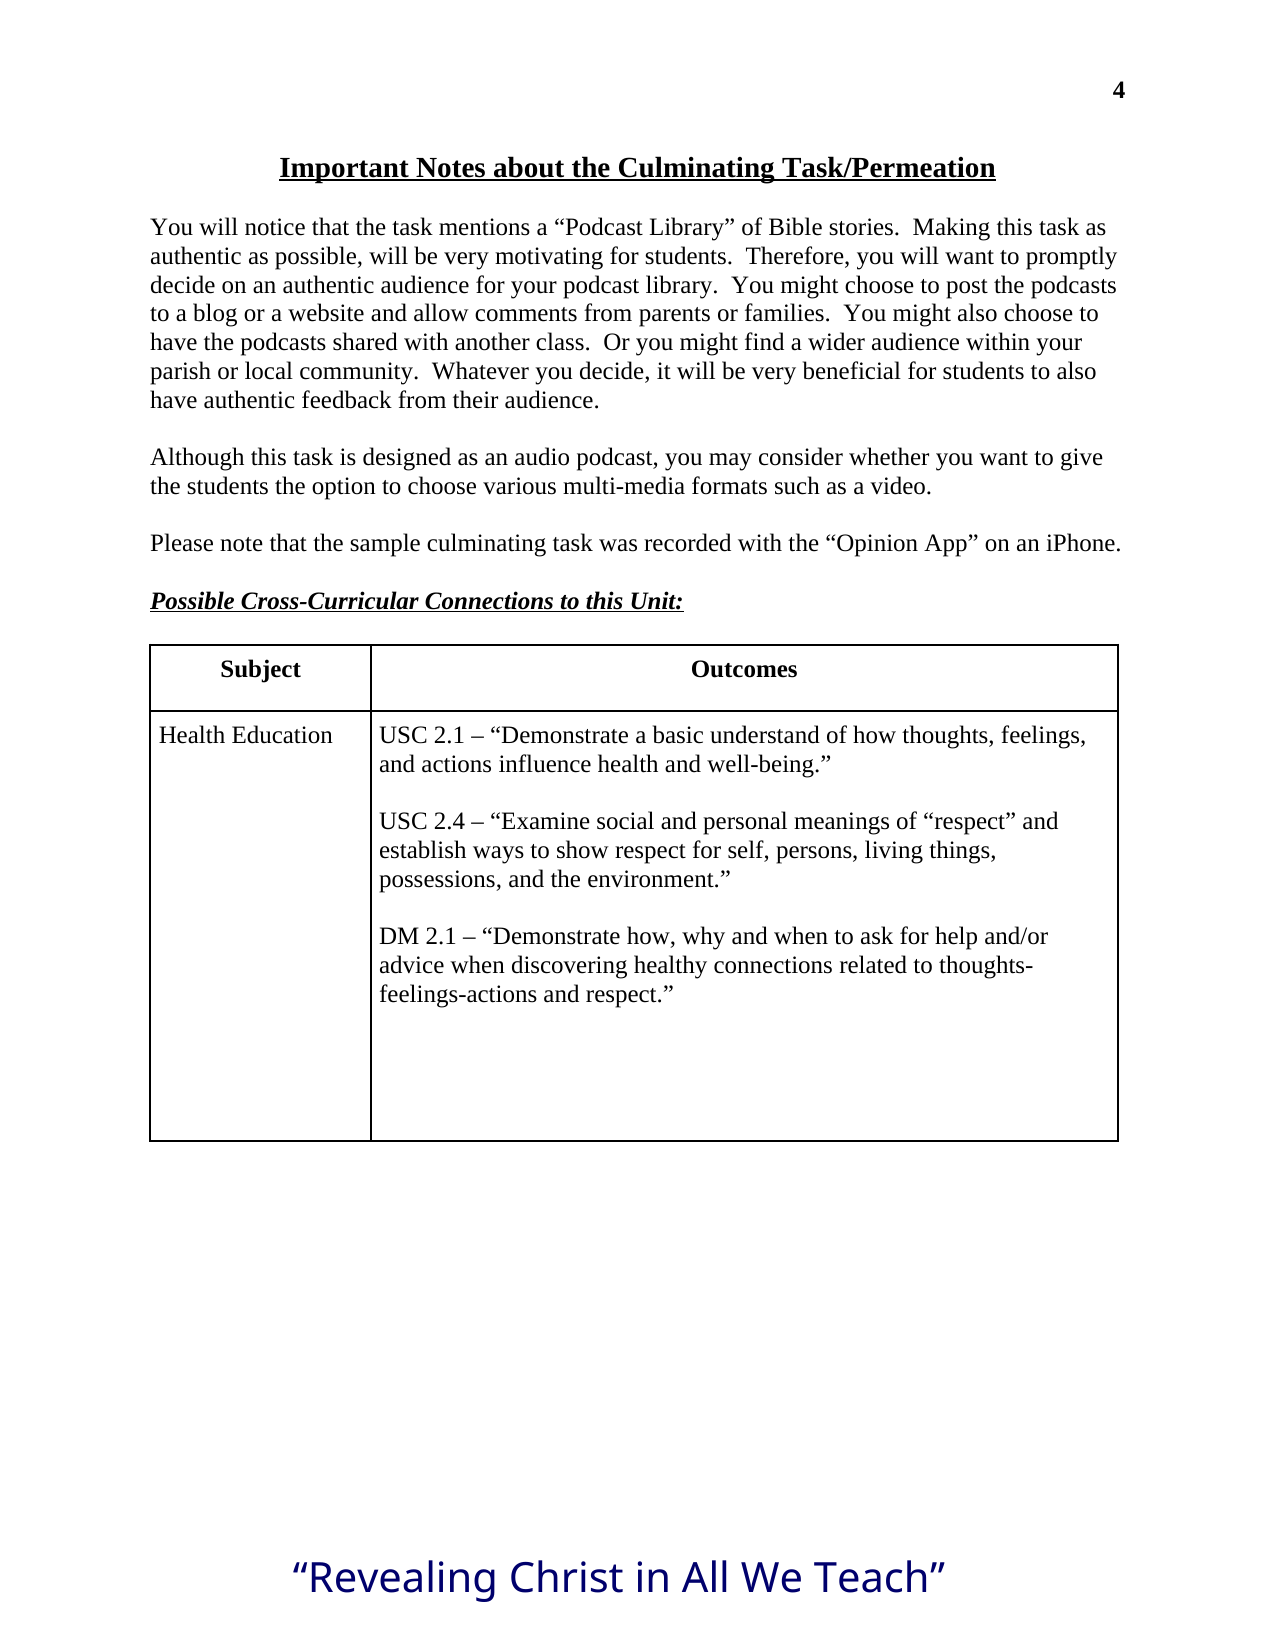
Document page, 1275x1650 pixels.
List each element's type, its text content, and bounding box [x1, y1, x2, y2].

text You will notice that the task mentions a “Podcast Library” of Bible stories. Making this task as authentic as possible, will be very motivating for students. Therefore, you will want to promptly decide on an authentic audience for your podcast library. You might choose to post the podcasts to a blog or a website and allow comments from parents or families. You might also choose to have the podcasts shared with another class. Or you might find a wider audience within your parish or local community. Whatever you decide, it will be very beneficial for students to also have authentic feedback from their audience. [150, 212, 1125, 413]
text Please note that the sample culminating task was recorded with the “Opinion App” on an iPhone. [150, 528, 1125, 557]
table_cell Health Education [151, 712, 370, 1140]
text Although this task is designed as an audio podcast, you may consider whether you want to give the students the option to choose various multi-media formats such as a video. [150, 442, 1125, 500]
text Possible Cross-Curricular Connections to this Unit: [150, 586, 1125, 615]
table_header Outcomes [372, 646, 1117, 709]
text Important Notes about the Culminating Task/Permeation [150, 150, 1125, 183]
table_cell USC 2.1 – “Demonstrate a basic understand of how thoughts, feelings, and actions influence health and well-being.” USC 2.4 – “Examine social and personal meanings of “respect” and establish ways to show respect for self, persons, living things, possessions, and the environment.” DM 2.1 – “Demonstrate how, why and when to ask for help and/or advice when discovering healthy connections related to thoughts-feelings-actions and respect.” [372, 712, 1117, 1140]
table_header Subject [151, 646, 370, 709]
